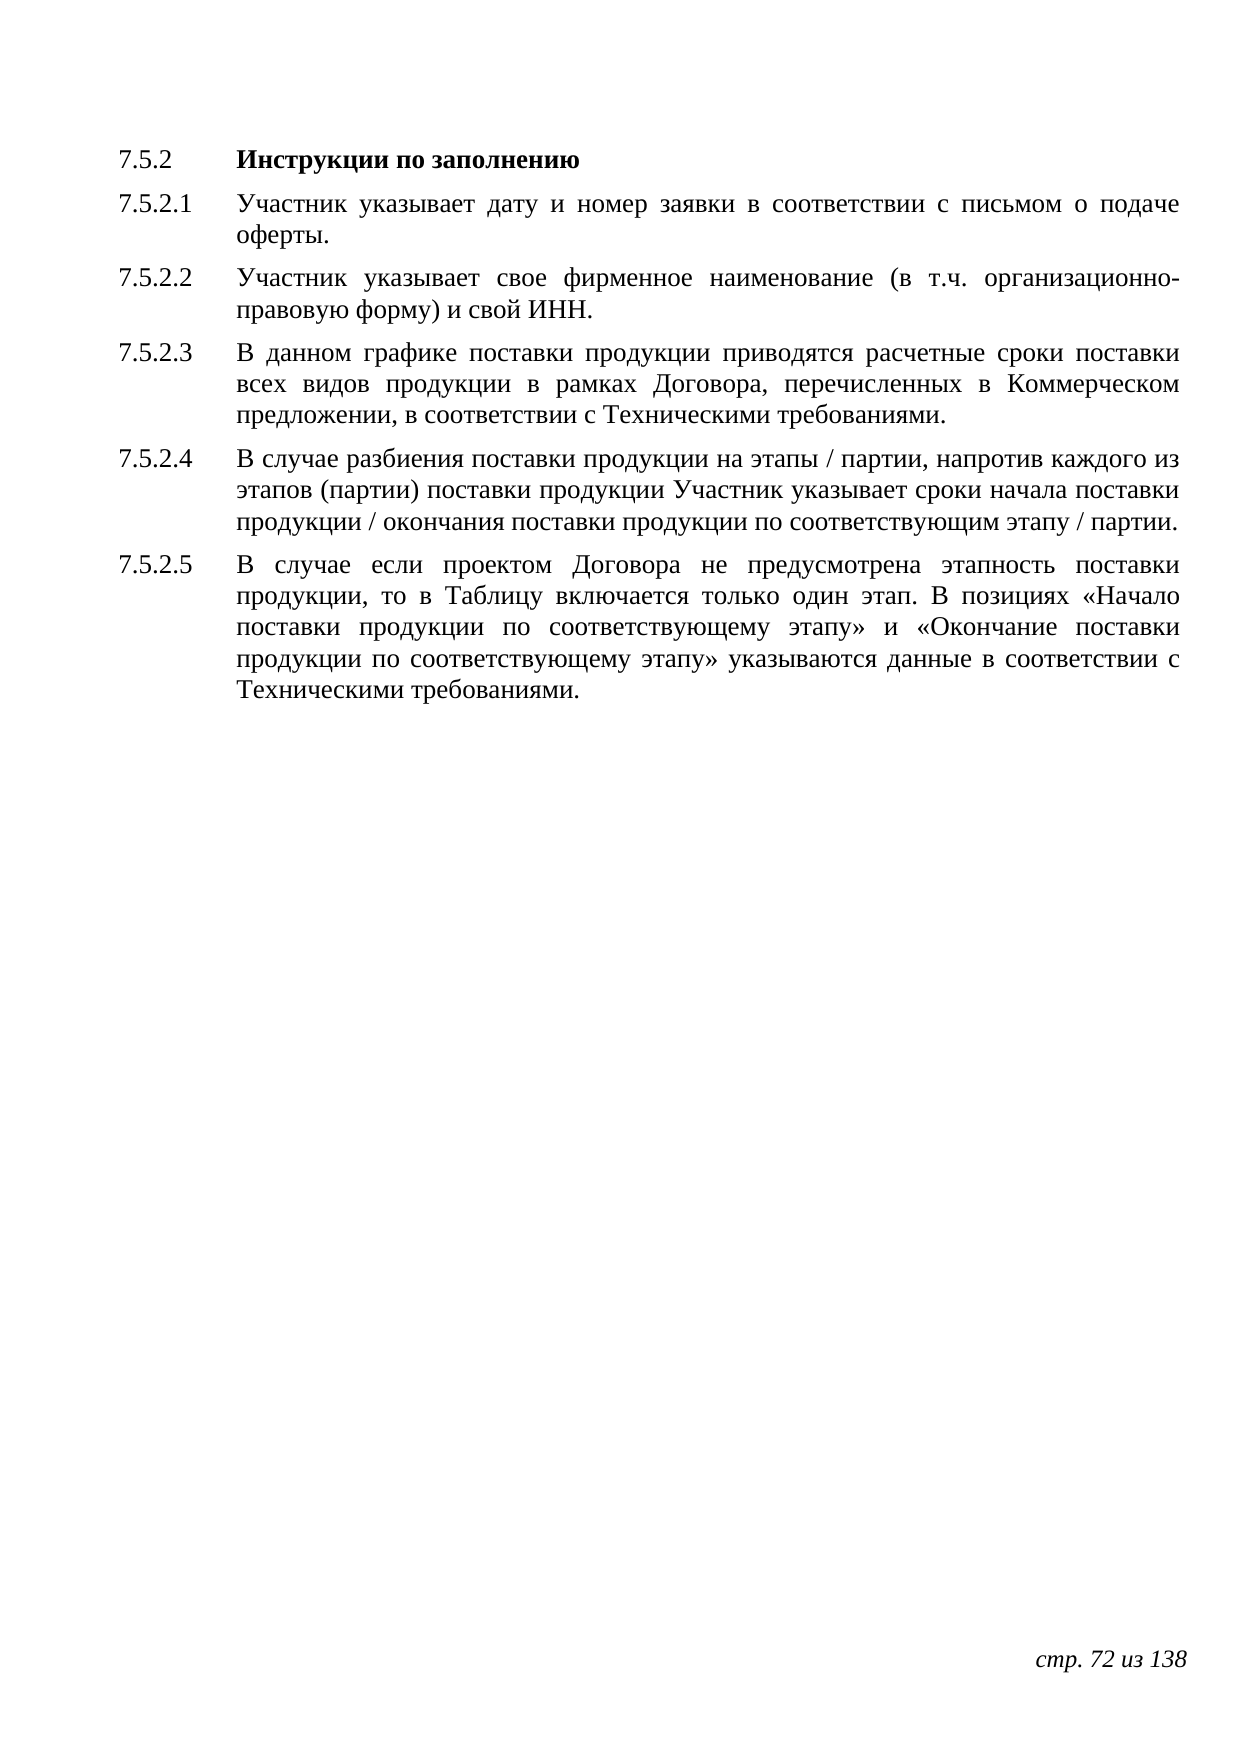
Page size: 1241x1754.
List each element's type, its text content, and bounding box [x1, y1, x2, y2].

text В случае если проектом Договора не предусмотрена этапность поставки продукции, то в Таблицу включается только один этап. В позициях «Начало поставки продукции по соответствующему этапу» и «Окончание поставки продукции по соответствующему этапу» указываются данные в соответствии с Техническими требованиями. [118, 548, 1181, 704]
text В случае разбиения поставки продукции на этапы / партии, напротив каждого из этапов (партии) поставки продукции Участник указывает сроки начала поставки продукции / окончания поставки продукции по соответствующим этапу / партии. [118, 442, 1181, 536]
text Инструкции по заполнению [118, 143, 1181, 174]
text Участник указывает свое фирменное наименование (в т.ч. организационно-правовую форму) и свой ИНН. [118, 262, 1181, 324]
text В данном графике поставки продукции приводятся расчетные сроки поставки всех видов продукции в рамках Договора, перечисленных в Коммерческом предложении, в соответствии с Техническими требованиями. [118, 336, 1181, 430]
text Участник указывает дату и номер заявки в соответствии с письмом о подаче оферты. [118, 187, 1181, 249]
